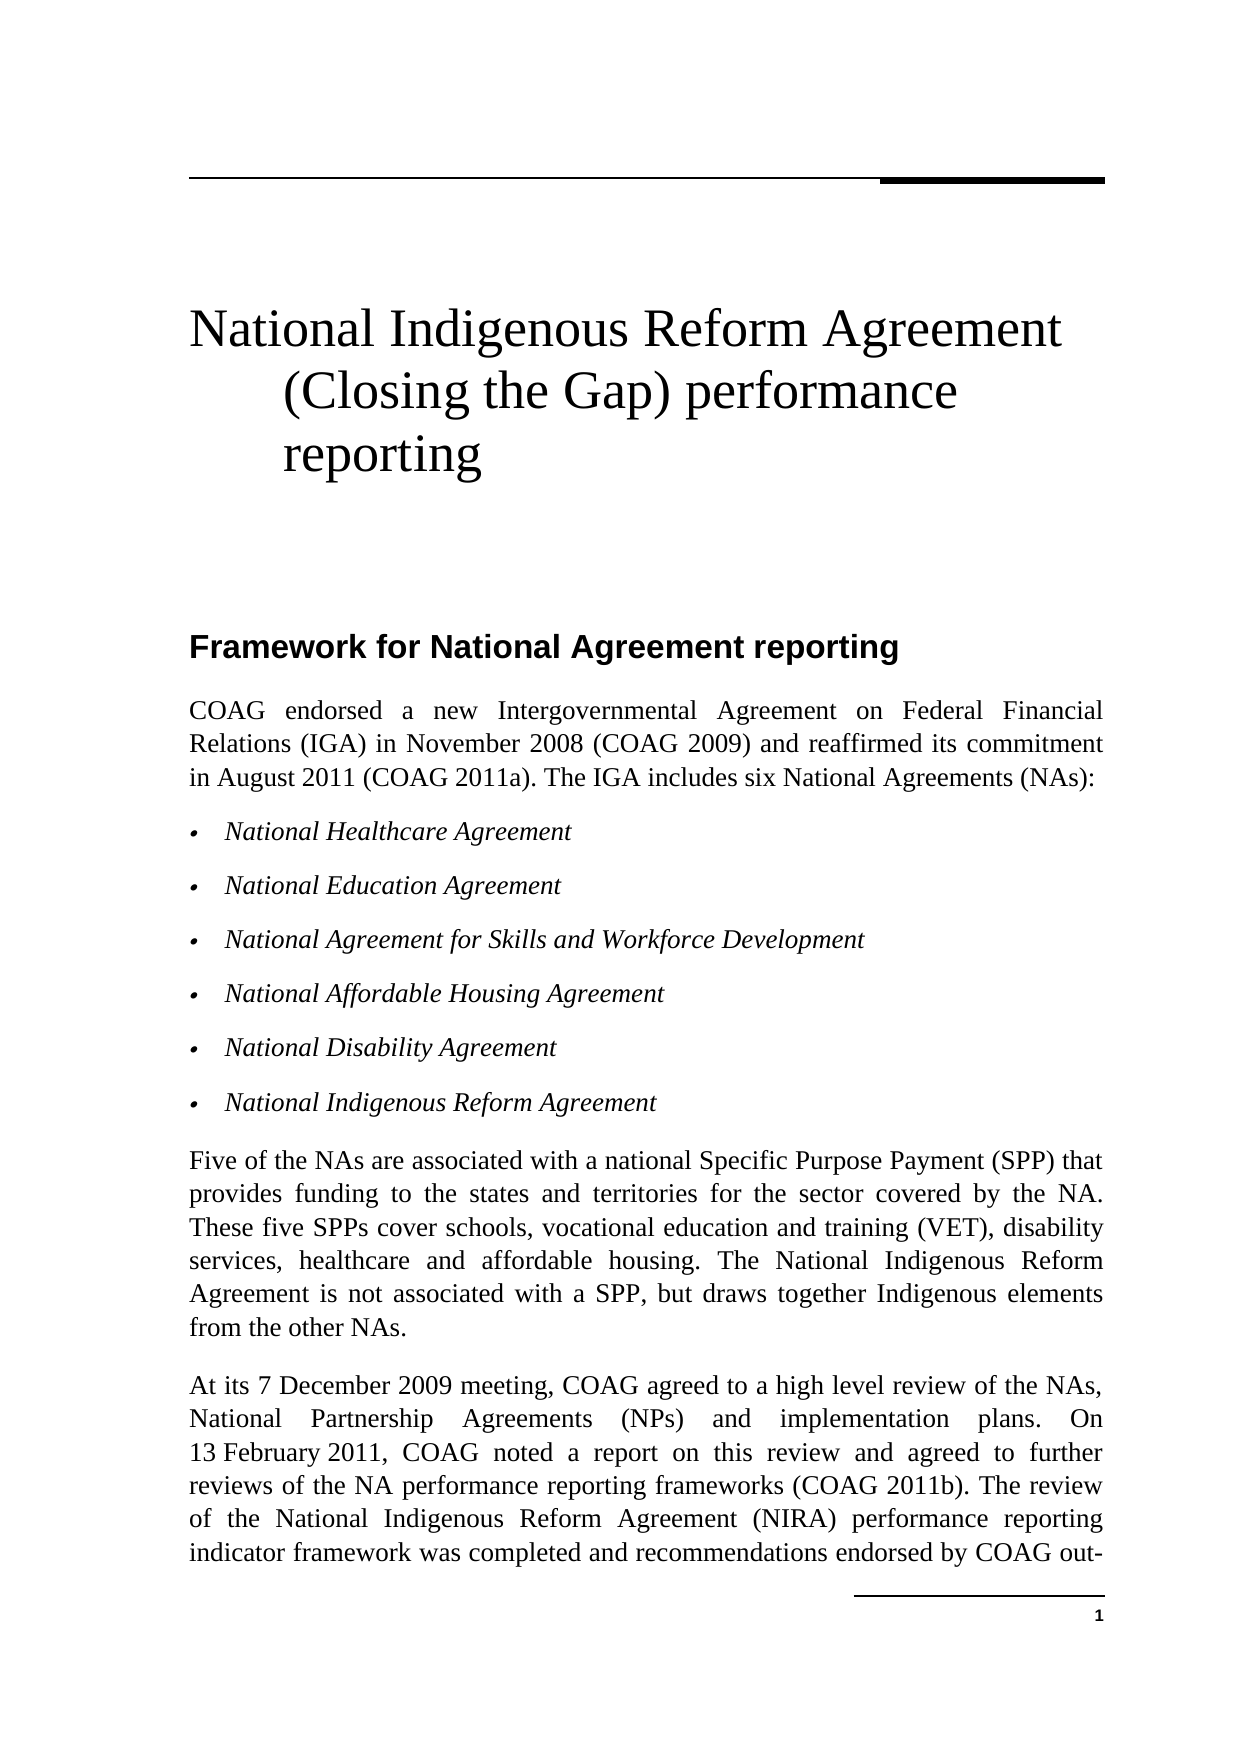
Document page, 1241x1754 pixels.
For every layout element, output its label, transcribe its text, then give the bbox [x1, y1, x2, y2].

list National Education Agreement [189, 867, 1104, 900]
subtitle National Indigenous Reform Agreement (Closing the Gap) performance reporting [189, 296, 1104, 483]
subtitle Framework for National Agreement reporting [189, 625, 1104, 667]
list National Healthcare Agreement [189, 813, 1104, 846]
list National Disability Agreement [189, 1029, 1104, 1063]
list National Affordable Housing Agreement [189, 975, 1104, 1008]
list National Agreement for Skills and Workforce Development [189, 921, 1104, 954]
text COAG endorsed a new Intergovernmental Agreement on Federal Financial Relations (IGA) in November 2008 (COAG 2009) and reaffirmed its commitment in August 2011 (COAG 2011a). The IGA includes six National Agreements (NAs): [189, 692, 1104, 792]
list National Indigenous Reform Agreement [189, 1083, 1104, 1117]
text Five of the NAs are associated with a national Specific Purpose Payment (SPP) that provides funding to the states and territories for the sector covered by the NA. These five SPPs cover schools, vocational education and training (VET), disability services, healthcare and affordable housing. The National Indigenous Reform Agreement is not associated with a SPP, but draws together Indigenous elements from the other NAs. [189, 1142, 1104, 1342]
